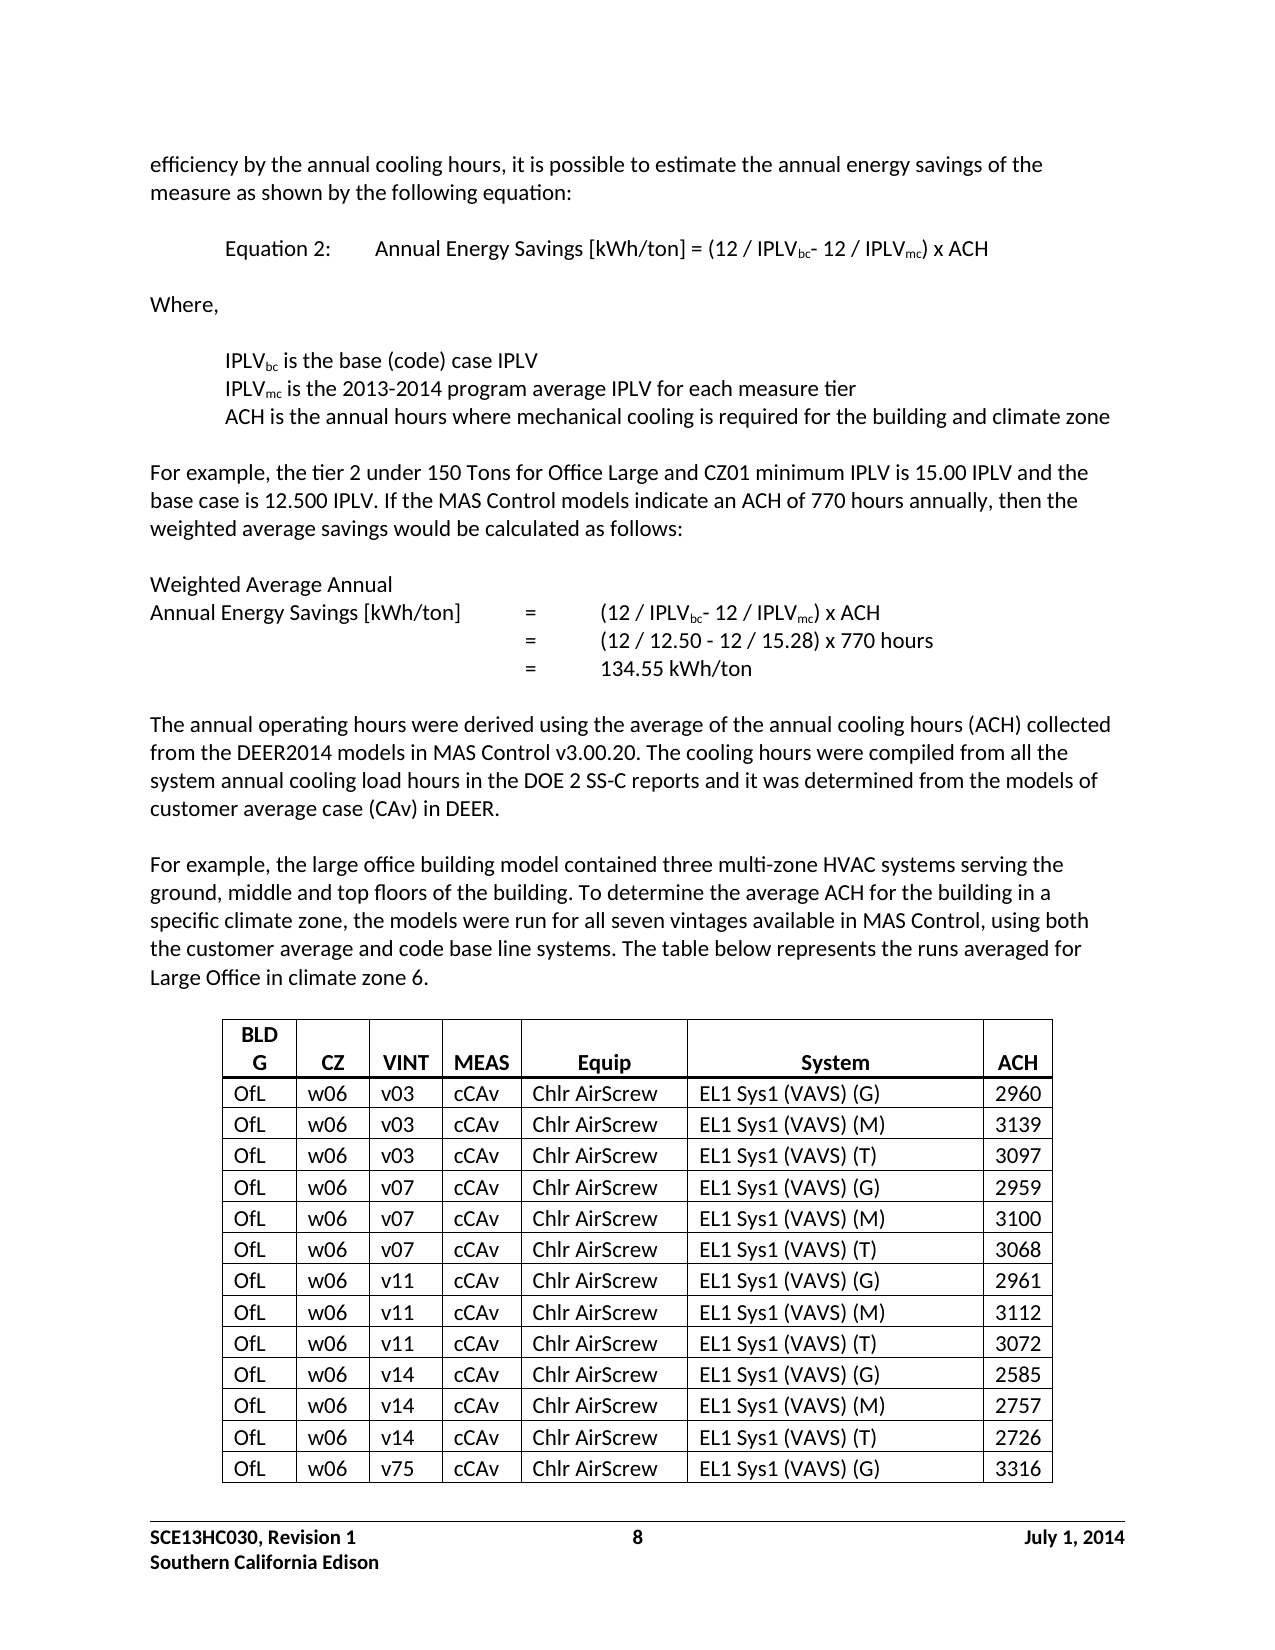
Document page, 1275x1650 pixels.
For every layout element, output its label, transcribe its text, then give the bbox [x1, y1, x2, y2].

table_cell OfL [223, 1264, 296, 1294]
table_cell v11 [370, 1264, 442, 1294]
text Where, [150, 290, 1125, 318]
table_cell Chlr AirScrew [522, 1202, 687, 1232]
table_cell OfL [223, 1171, 296, 1201]
table_cell 2961 [984, 1264, 1052, 1294]
table_cell EL1 Sys1 (VAVS) (G) [688, 1079, 983, 1107]
text Equation 2: Annual Energy Savings [kWh/ton] = (12 / IPLVbc- 12 / IPLVmc) x ACH [150, 234, 1125, 262]
text IPLVbc is the base (code) case IPLV [225, 346, 1125, 374]
table_cell v11 [370, 1296, 442, 1326]
table_cell 3112 [984, 1296, 1052, 1326]
table_cell EL1 Sys1 (VAVS) (T) [688, 1139, 983, 1169]
table_cell w06 [297, 1389, 369, 1419]
table_cell w06 [297, 1264, 369, 1294]
table_cell w06 [297, 1233, 369, 1263]
table_cell OfL [223, 1202, 296, 1232]
table_cell 2585 [984, 1358, 1052, 1388]
table_cell EL1 Sys1 (VAVS) (M) [688, 1296, 983, 1326]
table_cell cCAv [443, 1171, 521, 1201]
table_cell 3100 [984, 1202, 1052, 1232]
table_cell EL1 Sys1 (VAVS) (G) [688, 1264, 983, 1294]
table_cell OfL [223, 1389, 296, 1419]
table_cell w06 [297, 1108, 369, 1138]
table_cell v75 [370, 1452, 442, 1482]
table_cell OfL [223, 1233, 296, 1263]
table_cell 3097 [984, 1139, 1052, 1169]
table_cell v14 [370, 1389, 442, 1419]
table_cell 3072 [984, 1327, 1052, 1357]
table_cell cCAv [443, 1389, 521, 1419]
table_cell OfL [223, 1452, 296, 1482]
table_cell Chlr AirScrew [522, 1358, 687, 1388]
text IPLVmc is the 2013-2014 program average IPLV for each measure tier [225, 374, 1125, 402]
table_cell cCAv [443, 1452, 521, 1482]
table_cell cCAv [443, 1139, 521, 1169]
table_cell cCAv [443, 1264, 521, 1294]
table_cell v07 [370, 1202, 442, 1232]
table_cell EL1 Sys1 (VAVS) (M) [688, 1389, 983, 1419]
table_cell EL1 Sys1 (VAVS) (G) [688, 1358, 983, 1388]
table_cell cCAv [443, 1079, 521, 1107]
table_cell v14 [370, 1358, 442, 1388]
table_cell EL1 Sys1 (VAVS) (M) [688, 1202, 983, 1232]
table_cell cCAv [443, 1202, 521, 1232]
table_cell EL1 Sys1 (VAVS) (T) [688, 1327, 983, 1357]
table_cell v07 [370, 1233, 442, 1263]
table_cell OfL [223, 1358, 296, 1388]
table_cell Chlr AirScrew [522, 1171, 687, 1201]
table_cell w06 [297, 1139, 369, 1169]
table_cell OfL [223, 1327, 296, 1357]
table_cell Chlr AirScrew [522, 1233, 687, 1263]
table_header System [688, 1020, 983, 1076]
table_cell OfL [223, 1108, 296, 1138]
table_cell Chlr AirScrew [522, 1264, 687, 1294]
table_cell EL1 Sys1 (VAVS) (M) [688, 1108, 983, 1138]
text = (12 / 12.50 - 12 / 15.28) x 770 hours [150, 626, 1125, 654]
table_cell Chlr AirScrew [522, 1079, 687, 1107]
table_cell Chlr AirScrew [522, 1421, 687, 1451]
table_cell 2959 [984, 1171, 1052, 1201]
table_cell v11 [370, 1327, 442, 1357]
table_cell 3316 [984, 1452, 1052, 1482]
text ACH is the annual hours where mechanical cooling is required for the building and climate zone [225, 402, 1125, 430]
text For example, the tier 2 under 150 Tons for Office Large and CZ01 minimum IPLV is 15.00 IPLV and the base case is 12.500 IPLV. If the MAS Control models indicate an ACH of 770 hours annually, then the weighted average savings would be calculated as follows: [150, 458, 1125, 542]
table_cell EL1 Sys1 (VAVS) (T) [688, 1421, 983, 1451]
table_cell OfL [223, 1079, 296, 1107]
table_header BLDG [223, 1020, 296, 1076]
table_header MEAS [443, 1020, 521, 1076]
table_cell w06 [297, 1202, 369, 1232]
table_header CZ [297, 1020, 369, 1076]
table_header VINT [370, 1020, 442, 1076]
table_cell OfL [223, 1421, 296, 1451]
table_cell OfL [223, 1296, 296, 1326]
table_cell w06 [297, 1079, 369, 1107]
text The annual operating hours were derived using the average of the annual cooling hours (ACH) collected from the DEER2014 models in MAS Control v3.00.20. The cooling hours were compiled from all the system annual cooling load hours in the DOE 2 SS-C reports and it was determined from the models of customer average case (CAv) in DEER. [150, 710, 1125, 822]
table_cell Chlr AirScrew [522, 1296, 687, 1326]
table_cell w06 [297, 1421, 369, 1451]
table_cell w06 [297, 1296, 369, 1326]
table_cell Chlr AirScrew [522, 1452, 687, 1482]
table_cell EL1 Sys1 (VAVS) (T) [688, 1233, 983, 1263]
table_cell 2960 [984, 1079, 1052, 1107]
table_cell v03 [370, 1139, 442, 1169]
table_cell cCAv [443, 1358, 521, 1388]
table_cell OfL [223, 1139, 296, 1169]
table_cell w06 [297, 1452, 369, 1482]
table_cell Chlr AirScrew [522, 1108, 687, 1138]
text For example, the large office building model contained three multi-zone HVAC systems serving the ground, middle and top floors of the building. To determine the average ACH for the building in a specific climate zone, the models were run for all seven vintages available in MAS Control, using both the customer average and code base line systems. The table below represents the runs averaged for Large Office in climate zone 6. [150, 851, 1125, 991]
table_cell cCAv [443, 1108, 521, 1138]
table_cell Chlr AirScrew [522, 1139, 687, 1169]
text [150, 150, 1125, 206]
text Annual Energy Savings [kWh/ton] = (12 / IPLVbc- 12 / IPLVmc) x ACH [150, 598, 1125, 626]
table_cell v07 [370, 1171, 442, 1201]
table_cell EL1 Sys1 (VAVS) (G) [688, 1452, 983, 1482]
table_cell v14 [370, 1421, 442, 1451]
table_cell cCAv [443, 1296, 521, 1326]
table_cell EL1 Sys1 (VAVS) (G) [688, 1171, 983, 1201]
table_cell cCAv [443, 1421, 521, 1451]
text Weighted Average Annual [150, 570, 1125, 598]
table_cell 3139 [984, 1108, 1052, 1138]
table_cell 3068 [984, 1233, 1052, 1263]
table_cell w06 [297, 1358, 369, 1388]
table_header Equip [522, 1020, 687, 1076]
table_cell Chlr AirScrew [522, 1327, 687, 1357]
text = 134.55 kWh/ton [150, 654, 1125, 682]
table_cell v03 [370, 1079, 442, 1107]
table_cell 2757 [984, 1389, 1052, 1419]
table_cell w06 [297, 1171, 369, 1201]
table_cell v03 [370, 1108, 442, 1138]
table_cell cCAv [443, 1233, 521, 1263]
table_header ACH [984, 1020, 1052, 1076]
table_cell w06 [297, 1327, 369, 1357]
table_cell cCAv [443, 1327, 521, 1357]
table_cell 2726 [984, 1421, 1052, 1451]
table_cell Chlr AirScrew [522, 1389, 687, 1419]
